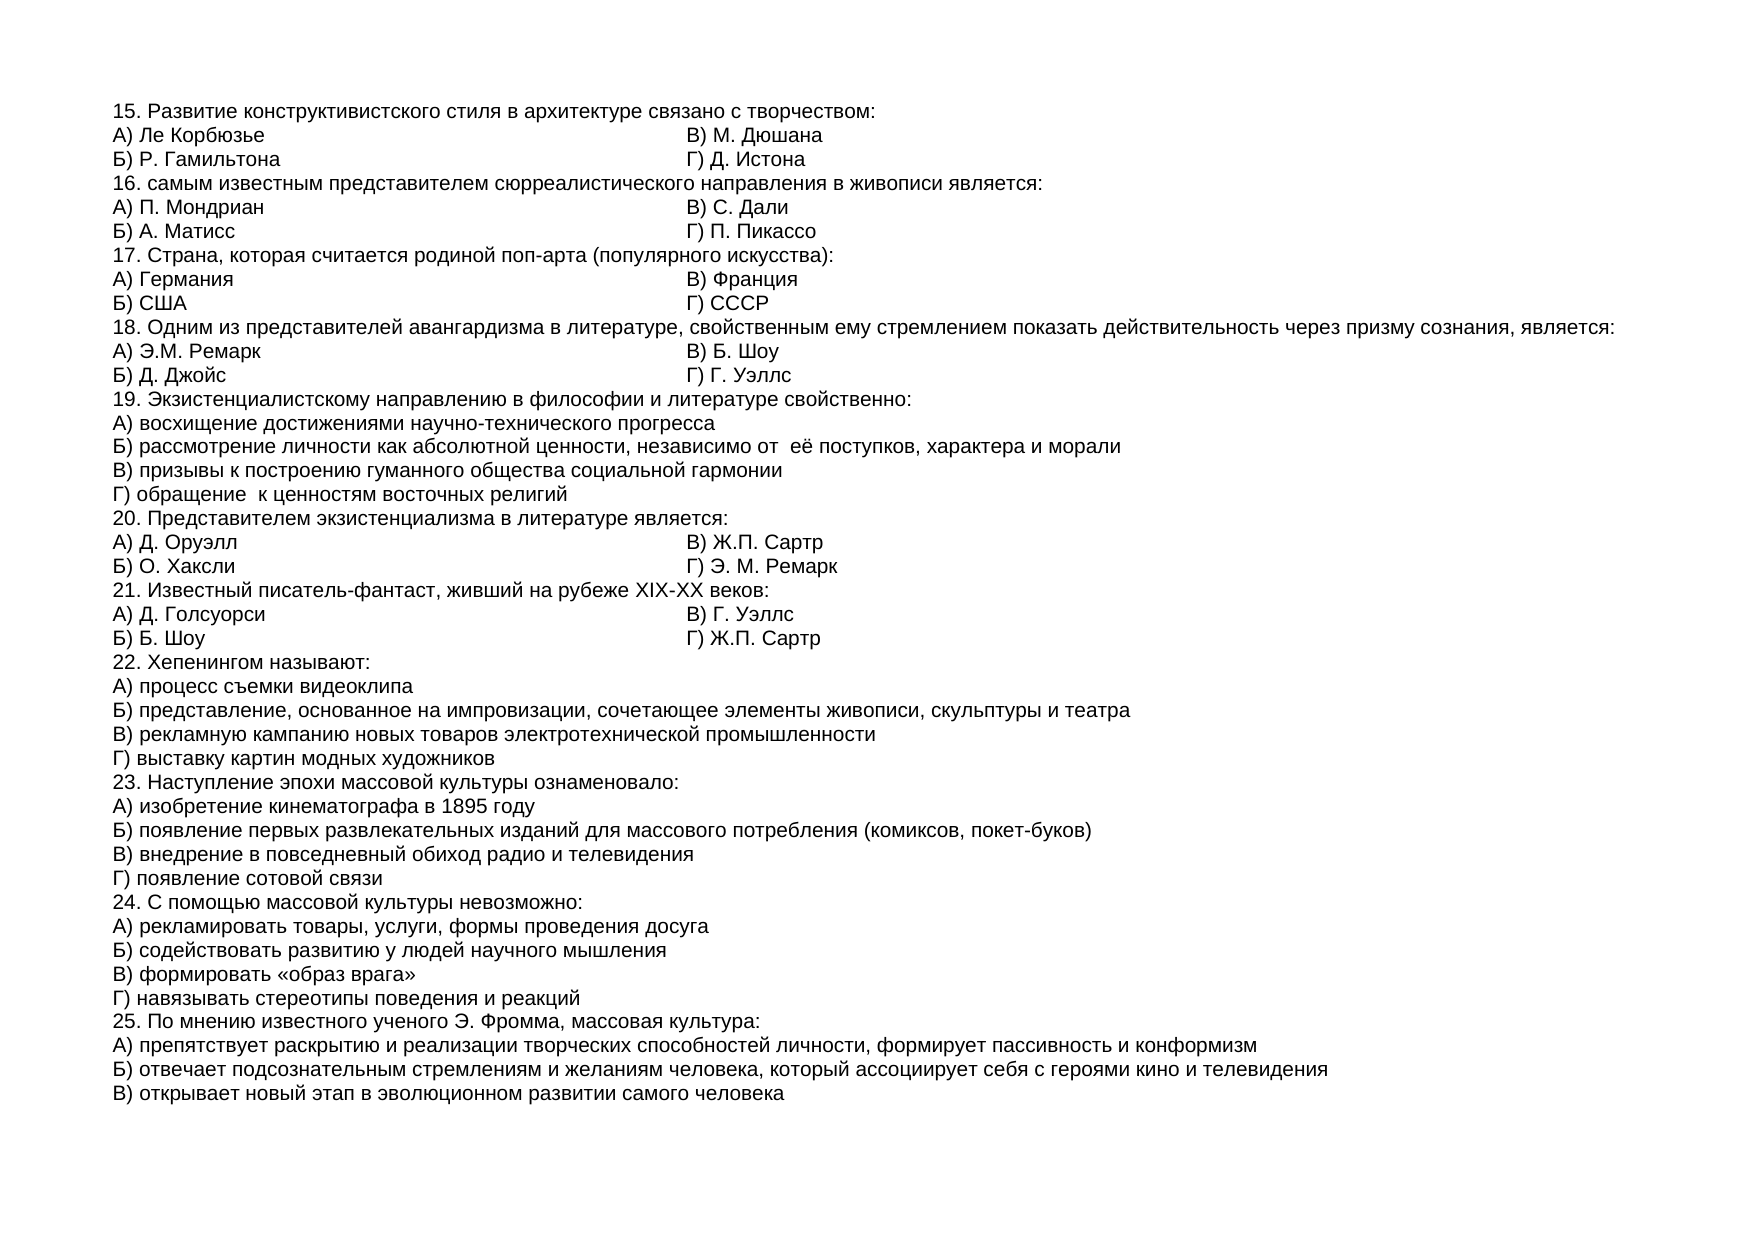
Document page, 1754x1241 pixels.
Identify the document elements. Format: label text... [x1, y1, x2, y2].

text А) Д. Голсуорси В) Г. Уэллс [112, 602, 1679, 626]
text А) изобретение кинематографа в 1895 году [112, 794, 1679, 818]
text Б) появление первых развлекательных изданий для массового потребления (комиксов, покет-буков) [112, 818, 1679, 842]
text 24. С помощью массовой культуры невозможно: [112, 889, 1679, 913]
text Б) рассмотрение личности как абсолютной ценности, независимо от её поступков, характера и морали [112, 434, 1679, 458]
text Б) А. Матисс Г) П. Пикассо [112, 219, 1679, 243]
text 22. Хепенингом называют: [112, 650, 1679, 674]
text Б) О. Хаксли Г) Э. М. Ремарк [112, 554, 1679, 578]
text 25. По мнению известного ученого Э. Фромма, массовая культура: [112, 1009, 1679, 1033]
text Б) США Г) СССР [112, 291, 1679, 314]
text 19. Экзистенциалистскому направлению в философии и литературе свойственно: [112, 386, 1679, 410]
text А) Германия В) Франция [112, 267, 1679, 291]
text 20. Представителем экзистенциализма в литературе является: [112, 506, 1679, 530]
text В) открывает новый этап в эволюционном развитии самого человека [112, 1081, 1679, 1105]
text 23. Наступление эпохи массовой культуры ознаменовало: [112, 770, 1679, 794]
text А) П. Мондриан В) С. Дали [112, 195, 1679, 219]
text 21. Известный писатель-фантаст, живший на рубеже XIX-XX веков: [112, 578, 1679, 602]
text Б) Б. Шоу Г) Ж.П. Сартр [112, 626, 1679, 650]
text Б) представление, основанное на импровизации, сочетающее элементы живописи, скульптуры и театра [112, 698, 1679, 722]
text А) Д. Оруэлл В) Ж.П. Сартр [112, 530, 1679, 554]
text Г) выставку картин модных художников [112, 746, 1679, 770]
text В) рекламную кампанию новых товаров электротехнической промышленности [112, 722, 1679, 746]
text А) восхищение достижениями научно-технического прогресса [112, 410, 1679, 434]
text А) процесс съемки видеоклипа [112, 674, 1679, 698]
text 18. Одним из представителей авангардизма в литературе, свойственным ему стремлением показать действительность через призму сознания, является: [112, 314, 1679, 338]
text Г) появление сотовой связи [112, 866, 1679, 889]
text А) Э.М. Ремарк В) Б. Шоу [112, 338, 1679, 362]
text А) рекламировать товары, услуги, формы проведения досуга [112, 913, 1679, 937]
text Б) отвечает подсознательным стремлениям и желаниям человека, который ассоциирует себя с героями кино и телевидения [112, 1057, 1679, 1081]
text Г) навязывать стереотипы поведения и реакций [112, 985, 1679, 1009]
text Б) Р. Гамильтона Г) Д. Истона [112, 147, 1679, 171]
text 17. Страна, которая считается родиной поп-арта (популярного искусства): [112, 243, 1679, 267]
text 15. Развитие конструктивистского стиля в архитектуре связано с творчеством: [112, 99, 1679, 123]
text Б) содействовать развитию у людей научного мышления [112, 937, 1679, 961]
text Г) обращение к ценностям восточных религий [112, 482, 1679, 506]
text Б) Д. Джойс Г) Г. Уэллс [112, 362, 1679, 386]
text В) призывы к построению гуманного общества социальной гармонии [112, 458, 1679, 482]
text В) внедрение в повседневный обиход радио и телевидения [112, 842, 1679, 866]
text А) Ле Корбюзье В) М. Дюшана [112, 123, 1679, 147]
text В) формировать «образ врага» [112, 961, 1679, 985]
text 16. самым известным представителем сюрреалистического направления в живописи является: [112, 171, 1679, 195]
text А) препятствует раскрытию и реализации творческих способностей личности, формирует пассивность и конформизм [112, 1033, 1679, 1057]
